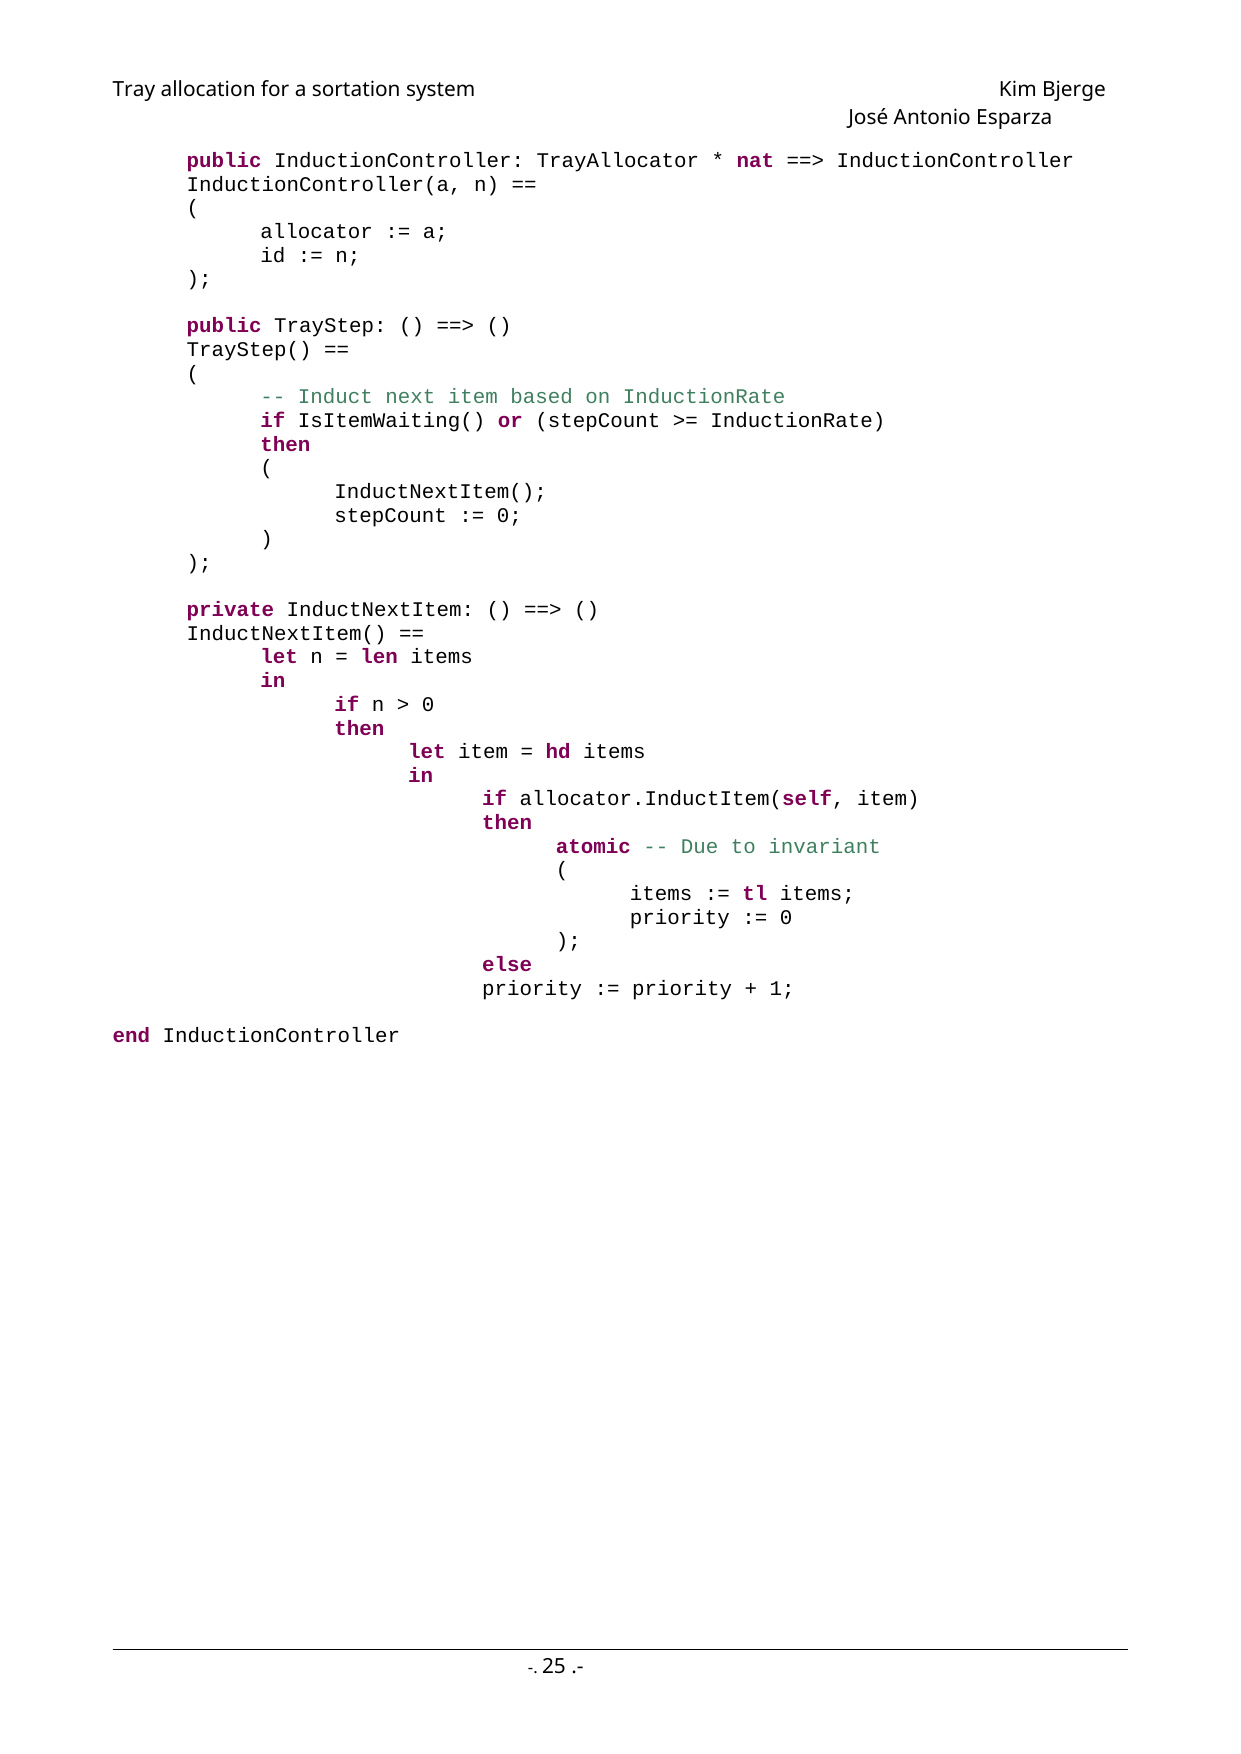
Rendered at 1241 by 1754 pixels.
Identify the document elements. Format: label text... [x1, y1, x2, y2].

text public InductionController: TrayAllocator * nat ==> InductionController [112, 150, 1128, 174]
text ); [112, 930, 1128, 954]
text -- Induct next item based on InductionRate [112, 386, 1128, 410]
text let n = len items [112, 647, 1128, 670]
text in [112, 765, 1128, 788]
text end InductionController [112, 1025, 1128, 1048]
text in [112, 670, 1128, 694]
text let item = hd items [112, 741, 1128, 765]
text public TrayStep: () ==> () [112, 316, 1128, 339]
text ) [112, 528, 1128, 552]
text then [112, 717, 1128, 741]
text priority := 0 [112, 907, 1128, 930]
text InductNextItem(); [112, 481, 1128, 505]
text ( [112, 859, 1128, 883]
text else [112, 954, 1128, 978]
text ( [112, 457, 1128, 481]
text if allocator.InductItem(self, item) [112, 788, 1128, 812]
text private InductNextItem: () ==> () [112, 599, 1128, 623]
text TrayStep() == [112, 339, 1128, 363]
text if IsItemWaiting() or (stepCount >= InductionRate) [112, 410, 1128, 434]
text atomic -- Due to invariant [112, 836, 1128, 859]
text id := n; [112, 244, 1128, 268]
text ( [112, 197, 1128, 221]
text items := tl items; [112, 883, 1128, 907]
text InductNextItem() == [112, 623, 1128, 647]
text allocator := a; [112, 221, 1128, 244]
text ); [112, 552, 1128, 576]
text then [112, 434, 1128, 457]
text priority := priority + 1; [112, 978, 1128, 1001]
text if n > 0 [112, 694, 1128, 717]
text stepCount := 0; [112, 505, 1128, 528]
text ); [112, 268, 1128, 292]
text then [112, 812, 1128, 836]
text ( [112, 363, 1128, 386]
text InductionController(a, n) == [112, 174, 1128, 197]
